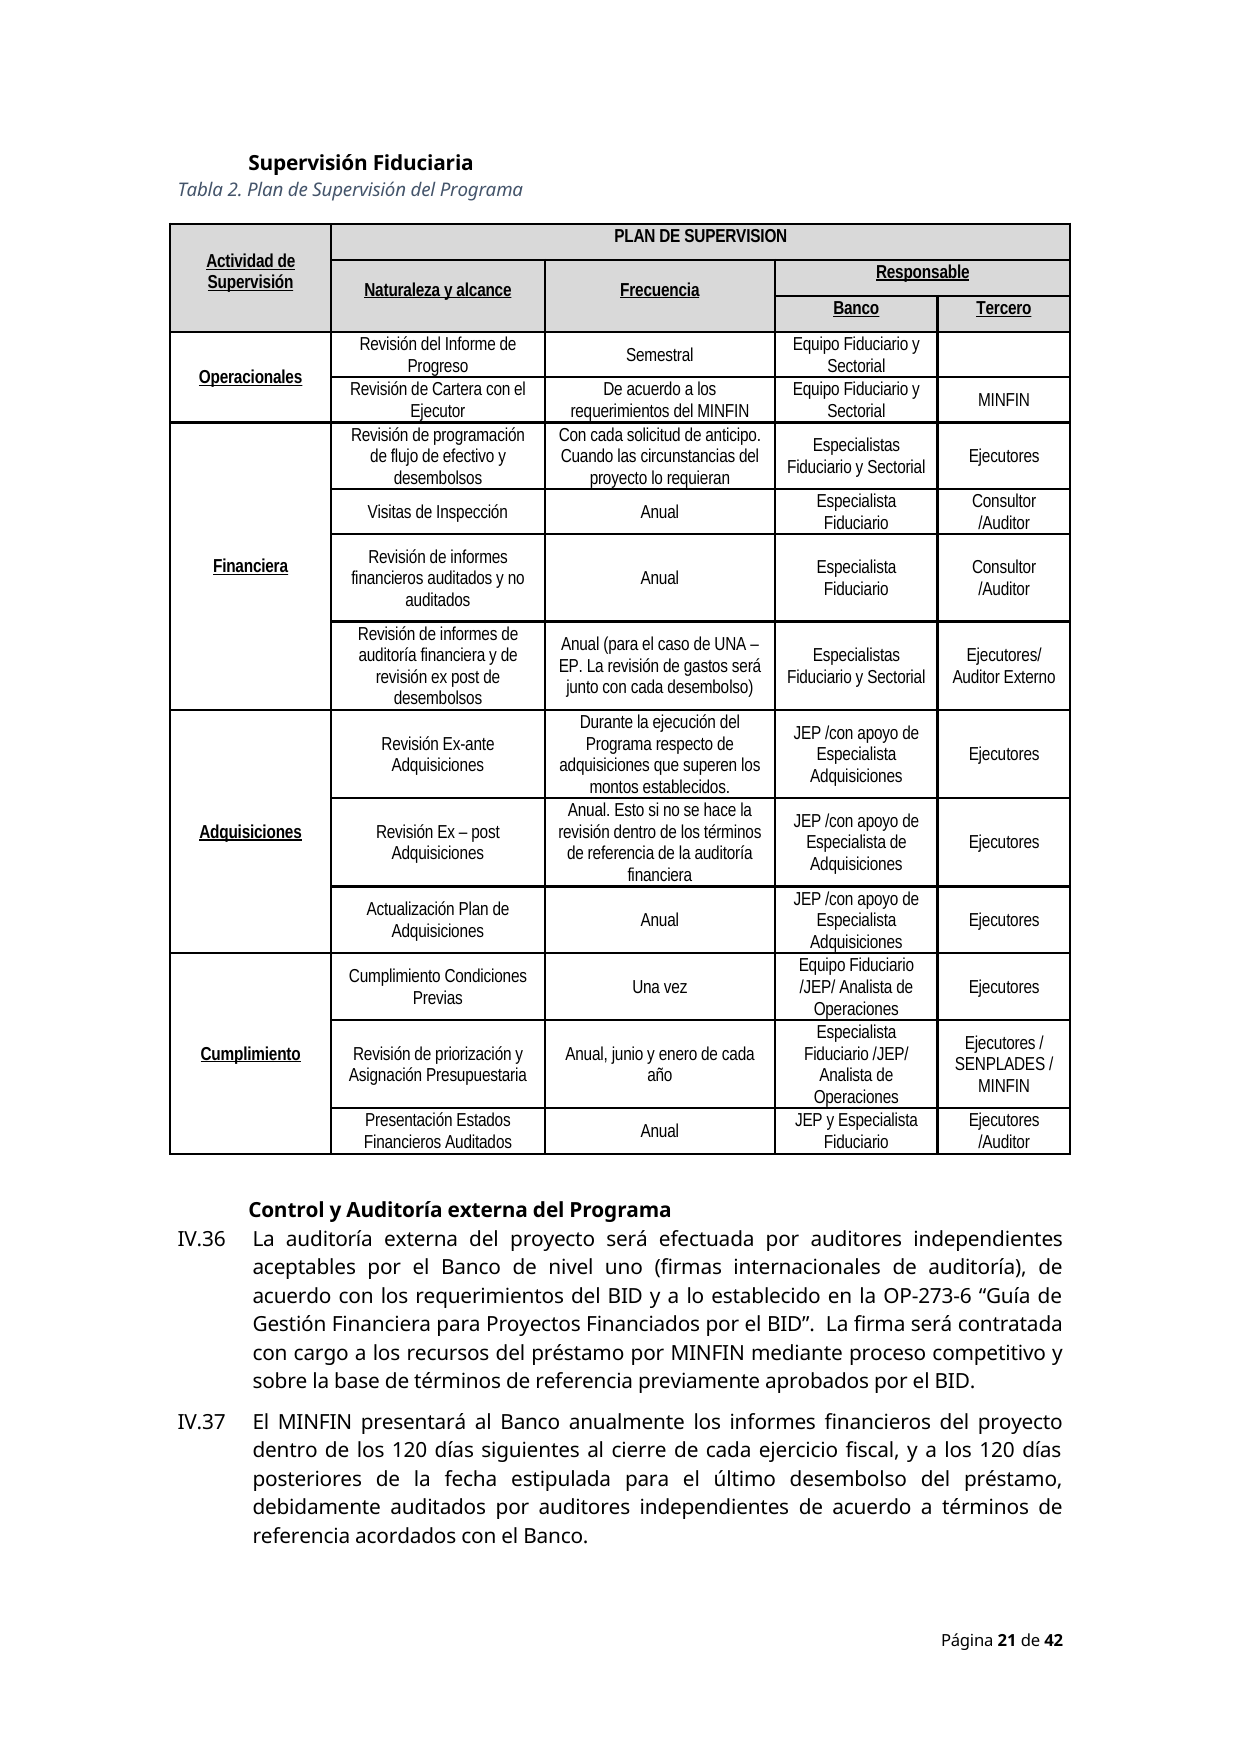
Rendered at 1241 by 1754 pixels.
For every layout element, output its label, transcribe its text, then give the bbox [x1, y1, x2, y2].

table_cell Ejecutores [939, 711, 1069, 797]
text Tabla 2. Plan de Supervisión del Programa [177, 176, 1063, 202]
table_cell Ejecutores [939, 888, 1069, 952]
table_cell Revisión de informes financieros auditados y no auditados [332, 535, 544, 620]
table_cell JEP /con apoyo de Especialista Adquisiciones [776, 711, 936, 797]
table_cell [939, 333, 1069, 376]
table_cell Anual [546, 1109, 774, 1152]
table_cell Presentación Estados Financieros Auditados [332, 1109, 544, 1152]
table_cell JEP y Especialista Fiduciario [776, 1109, 936, 1152]
table_cell Revisión de programación de flujo de efectivo y desembolsos [332, 424, 544, 488]
table_cell Equipo Fiduciario y Sectorial [776, 378, 936, 421]
table_cell Ejecutores /Auditor [939, 1109, 1069, 1152]
table_cell Revisión de priorización y Asignación Presupuestaria [332, 1021, 544, 1107]
table_cell Frecuencia [546, 261, 774, 331]
table_cell Operacionales [171, 333, 330, 421]
table_cell Adquisiciones [171, 711, 330, 952]
table_cell Financiera [171, 424, 330, 709]
table_cell Revisión de informes de auditoría financiera y de revisión ex post de desembolsos [332, 623, 544, 709]
table_cell De acuerdo a los requerimientos del MINFIN [546, 378, 774, 421]
table_cell Especialista Fiduciario [776, 490, 936, 533]
table_cell Anual, junio y enero de cada año [546, 1021, 774, 1107]
table_cell Ejecutores [939, 954, 1069, 1019]
table_cell Equipo Fiduciario y Sectorial [776, 333, 936, 376]
table_cell Cumplimiento Condiciones Previas [332, 954, 544, 1019]
table_cell Actualización Plan de Adquisiciones [332, 888, 544, 952]
list La auditoría externa del proyecto será efectuada por auditores independientes aceptables por el Banco de nivel uno (firmas internacionales de auditoría), de acuerdo con los requerimientos del BID y a lo establecido en la OP-273-6 “Guía de Gestión Financiera para Proyectos Financiados por el BID”. La firma será contratada con cargo a los recursos del préstamo por MINFIN mediante proceso competitivo y sobre la base de términos de referencia previamente aprobados por el BID. [177, 1224, 1063, 1394]
table_cell Tercero [939, 297, 1069, 331]
table_cell JEP /con apoyo de Especialista de Adquisiciones [776, 799, 936, 885]
table_cell MINFIN [939, 378, 1069, 421]
table_cell Anual. Esto si no se hace la revisión dentro de los términos de referencia de la auditoría financiera [546, 799, 774, 885]
table_cell Naturaleza y alcance [332, 261, 544, 331]
table_cell Anual (para el caso de UNA – EP. La revisión de gastos será junto con cada desembolso) [546, 623, 774, 709]
table_cell Ejecutores [939, 424, 1069, 488]
table_header Actividad de Supervisión [171, 225, 330, 331]
table_cell Con cada solicitud de anticipo. Cuando las circunstancias del proyecto lo requieran [546, 424, 774, 488]
table_cell Responsable [776, 261, 1069, 295]
table_cell Ejecutores / SENPLADES / MINFIN [939, 1021, 1069, 1107]
table_cell Especialistas Fiduciario y Sectorial [776, 424, 936, 488]
table_cell Revisión Ex-ante Adquisiciones [332, 711, 544, 797]
table_cell Anual [546, 490, 774, 533]
table_cell Cumplimiento [171, 954, 330, 1152]
table_cell Equipo Fiduciario /JEP/ Analista de Operaciones [776, 954, 936, 1019]
table_cell Revisión Ex – post Adquisiciones [332, 799, 544, 885]
table_cell Anual [546, 535, 774, 620]
table_cell Durante la ejecución del Programa respecto de adquisiciones que superen los montos establecidos. [546, 711, 774, 797]
table_cell Especialistas Fiduciario y Sectorial [776, 623, 936, 709]
table_cell Consultor /Auditor [939, 535, 1069, 620]
table_cell Banco [776, 297, 936, 331]
table_cell JEP /con apoyo de Especialista Adquisiciones [776, 888, 936, 952]
table_header PLAN DE SUPERVISION [332, 225, 1069, 259]
subtitle Supervisión Fiduciaria [248, 148, 1063, 176]
table_cell Revisión del Informe de Progreso [332, 333, 544, 376]
table_cell Especialista Fiduciario [776, 535, 936, 620]
table_cell Revisión de Cartera con el Ejecutor [332, 378, 544, 421]
table_cell Una vez [546, 954, 774, 1019]
table_cell Ejecutores [939, 799, 1069, 885]
subtitle Control y Auditoría externa del Programa [248, 1196, 1063, 1224]
table_cell Visitas de Inspección [332, 490, 544, 533]
table_cell Especialista Fiduciario /JEP/ Analista de Operaciones [776, 1021, 936, 1107]
table_cell Semestral [546, 333, 774, 376]
table_cell Anual [546, 888, 774, 952]
table_cell Consultor /Auditor [939, 490, 1069, 533]
list El MINFIN presentará al Banco anualmente los informes financieros del proyecto dentro de los 120 días siguientes al cierre de cada ejercicio fiscal, y a los 120 días posteriores de la fecha estipulada para el último desembolso del préstamo, debidamente auditados por auditores independientes de acuerdo a términos de referencia acordados con el Banco. [177, 1407, 1063, 1549]
table_cell Ejecutores/ Auditor Externo [939, 623, 1069, 709]
